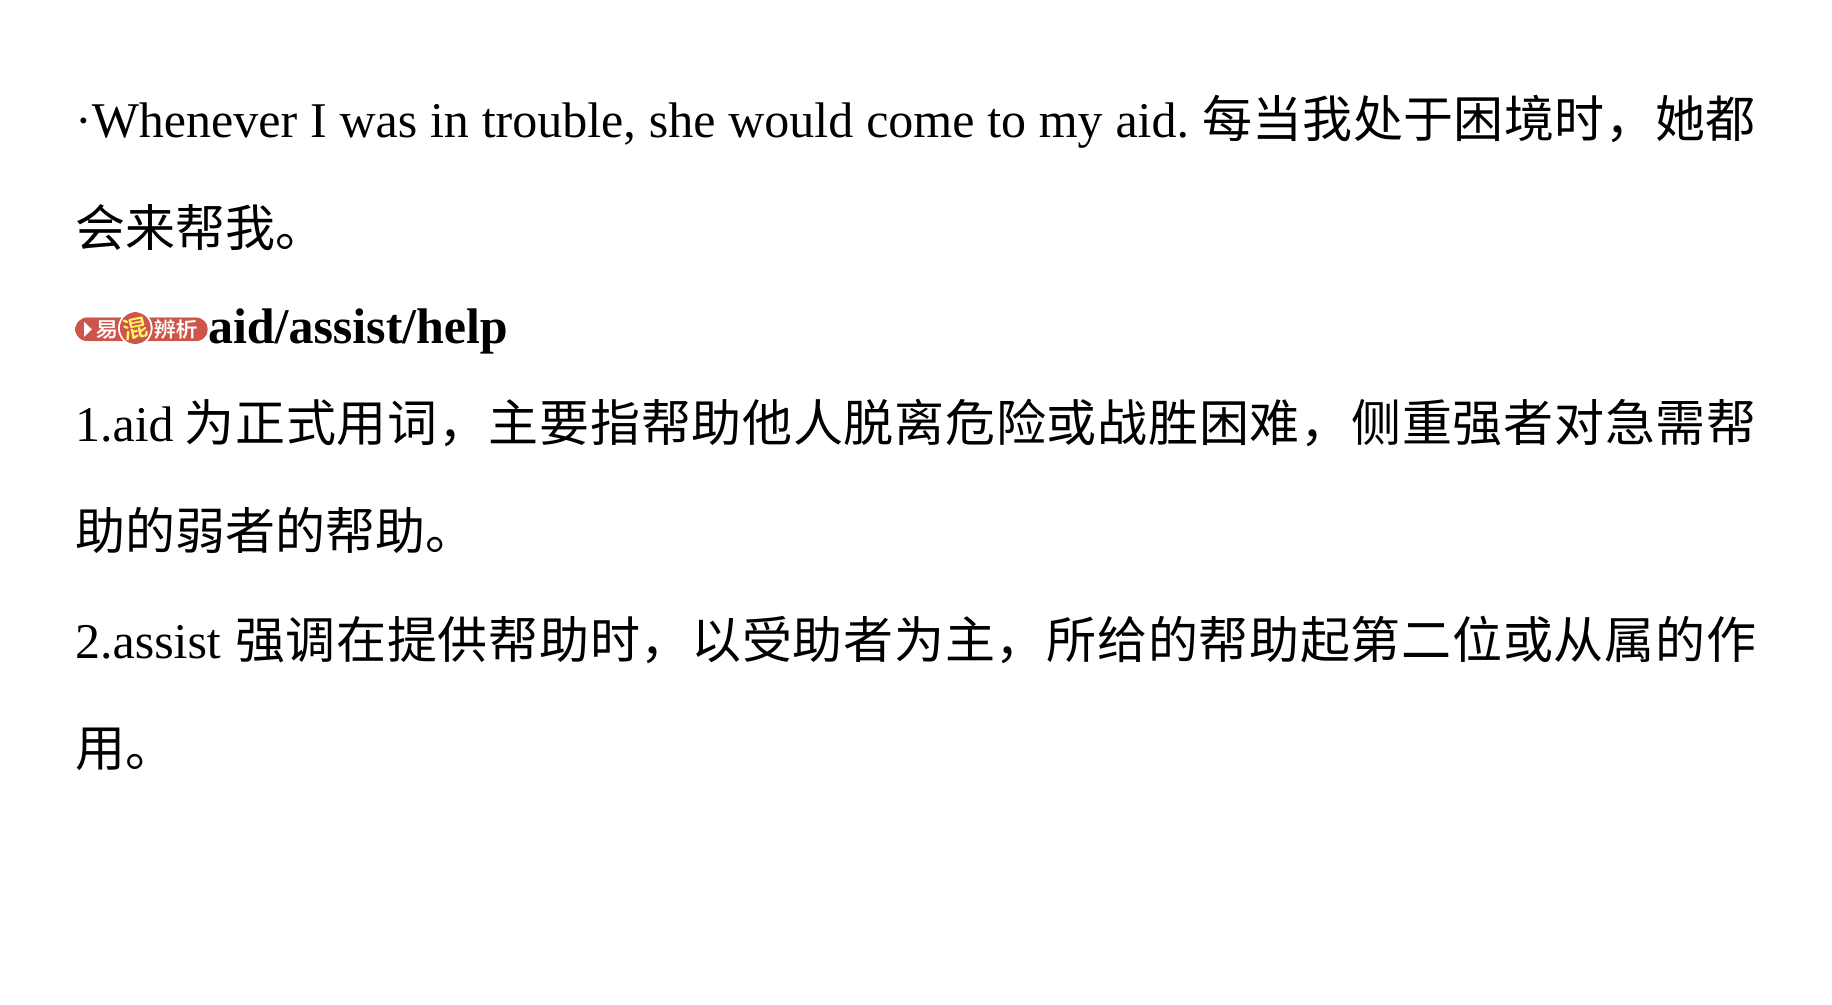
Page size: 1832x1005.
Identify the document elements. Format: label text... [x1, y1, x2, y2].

text ·Whenever I was in trouble, she would come to my aid. 每当我处于困境时，她都会来帮我。 [75, 79, 1756, 261]
text 1.aid为正式用词，主要指帮助他人脱离危险或战胜困难，侧重强者对急需帮助的弱者的帮助。 [75, 383, 1756, 564]
text aid/assist/help [75, 297, 1756, 354]
text 2.assist 强调在提供帮助时，以受助者为主，所给的帮助起第二位或从属的作用。 [75, 600, 1756, 781]
picture [75, 312, 208, 344]
